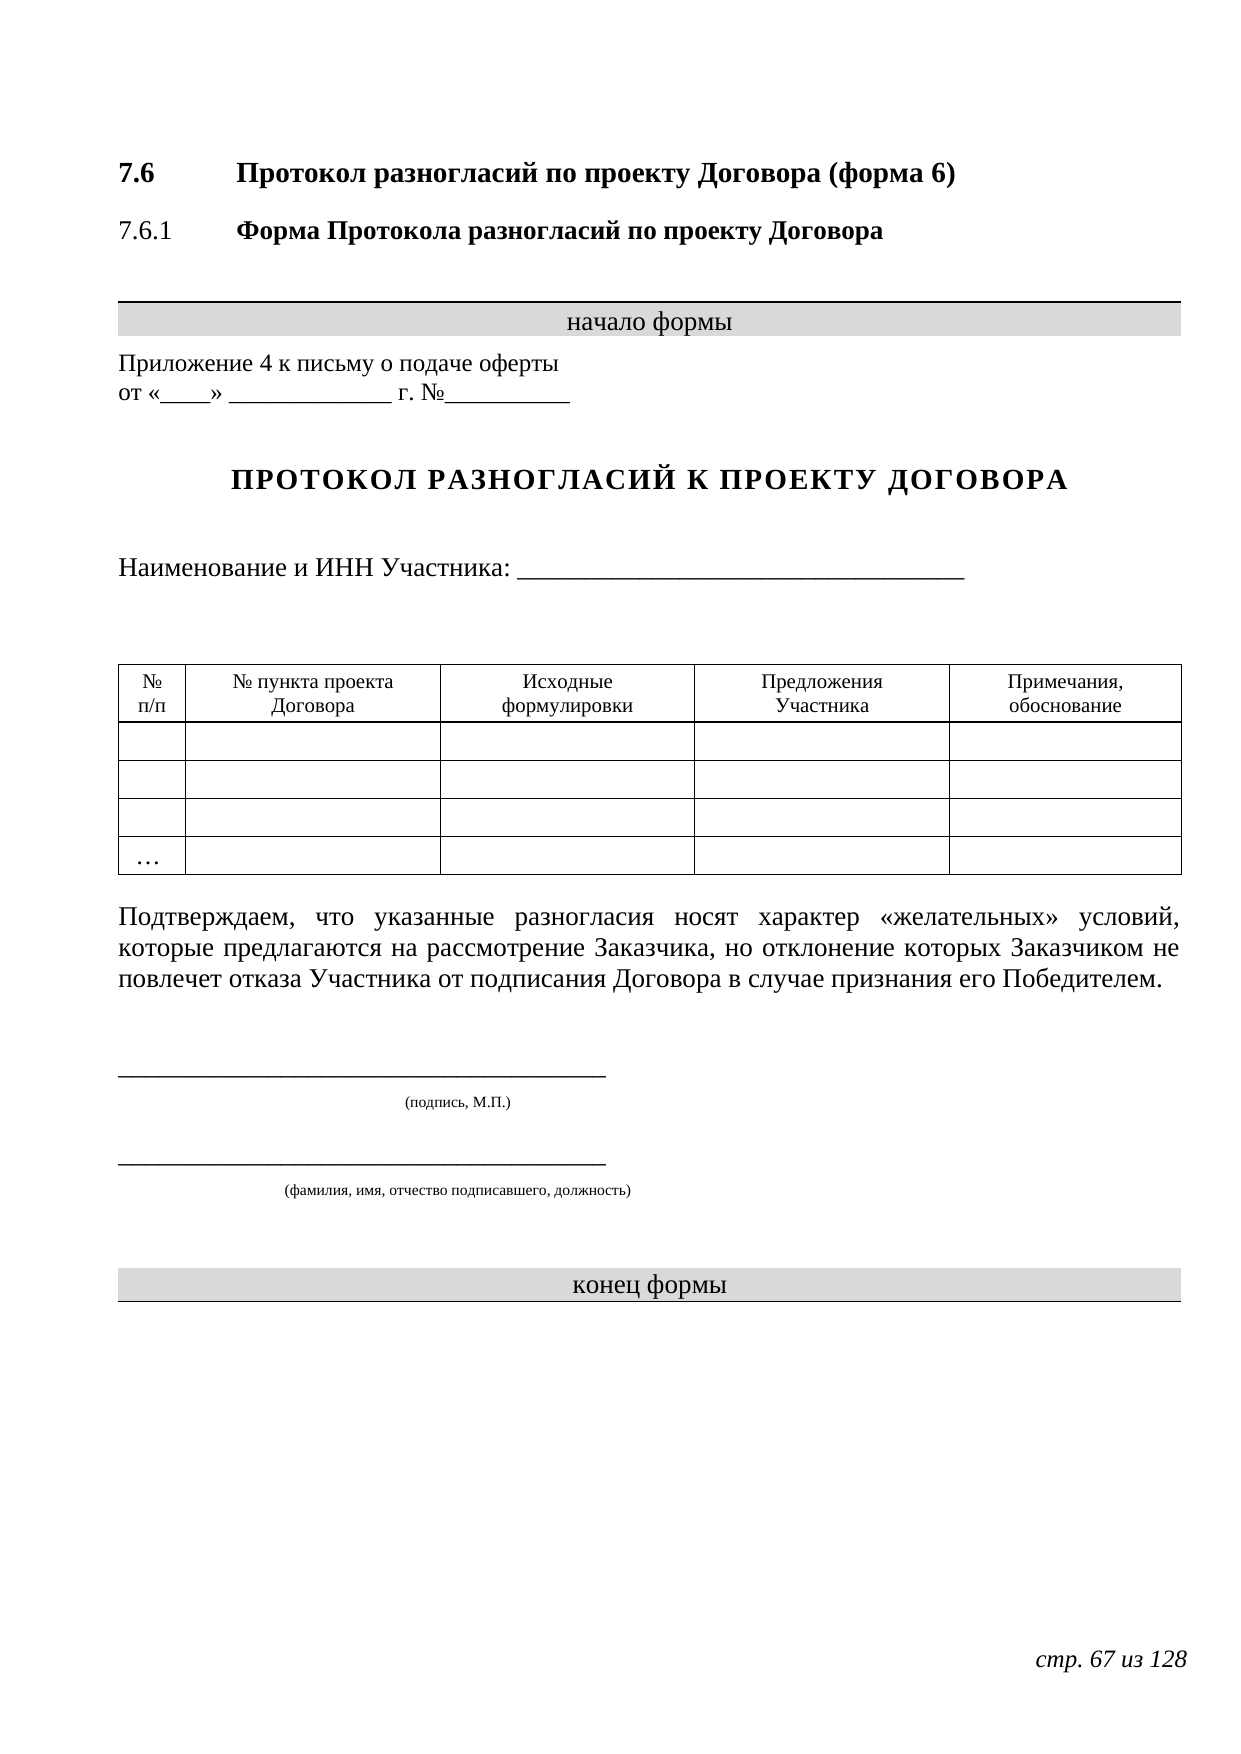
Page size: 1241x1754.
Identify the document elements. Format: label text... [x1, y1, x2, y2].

table_cell [441, 799, 694, 836]
table_cell [950, 799, 1181, 836]
table_cell [186, 723, 440, 759]
text Форма Протокола разногласий по проекту Договора [118, 214, 1181, 245]
table_cell [186, 799, 440, 836]
text ____________________________________ [118, 1137, 1181, 1168]
table_cell [950, 761, 1181, 798]
table_cell [441, 723, 694, 759]
table_cell [119, 761, 185, 798]
table_cell [441, 837, 694, 874]
table_cell [950, 723, 1181, 759]
table_cell [441, 761, 694, 798]
table_cell [186, 837, 440, 874]
text (подпись, М.П.) [118, 1093, 797, 1124]
text ____________________________________ [118, 1049, 1181, 1081]
table_cell [950, 837, 1181, 874]
table_header № пункта проекта Договора [186, 665, 440, 721]
text начало формы [118, 303, 1181, 336]
text конец формы [118, 1268, 1181, 1301]
table_header Исходные формулировки [441, 665, 694, 721]
table_cell [695, 799, 949, 836]
text Приложение 4 к письму о подаче оферты от «____» _____________ г. №__________ [118, 348, 1181, 406]
table_cell [695, 837, 949, 874]
text (фамилия, имя, отчество подписавшего, должность) [118, 1180, 797, 1212]
table_cell [695, 723, 949, 759]
table_cell [695, 761, 949, 798]
subtitle Протокол разногласий по проекту Договора (форма 6) [118, 156, 1181, 189]
table_cell [186, 761, 440, 798]
table_header Предложения Участника [695, 665, 949, 721]
table_cell [119, 799, 185, 836]
table_cell … [119, 837, 185, 874]
table_cell [119, 723, 185, 759]
text Подтверждаем, что указанные разногласия носят характер «желательных» условий, которые предлагаются на рассмотрение Заказчика, но отклонение которых Заказчиком не повлечет отказа Участника от подписания Договора в случае признания его Победителем. [118, 900, 1181, 993]
table_header Примечания, обоснование [950, 665, 1181, 721]
table_header № п/п [119, 665, 185, 721]
text Протокол разногласий к проекту Договора [118, 462, 1181, 495]
text Наименование и ИНН Участника: _________________________________ [118, 552, 1181, 583]
